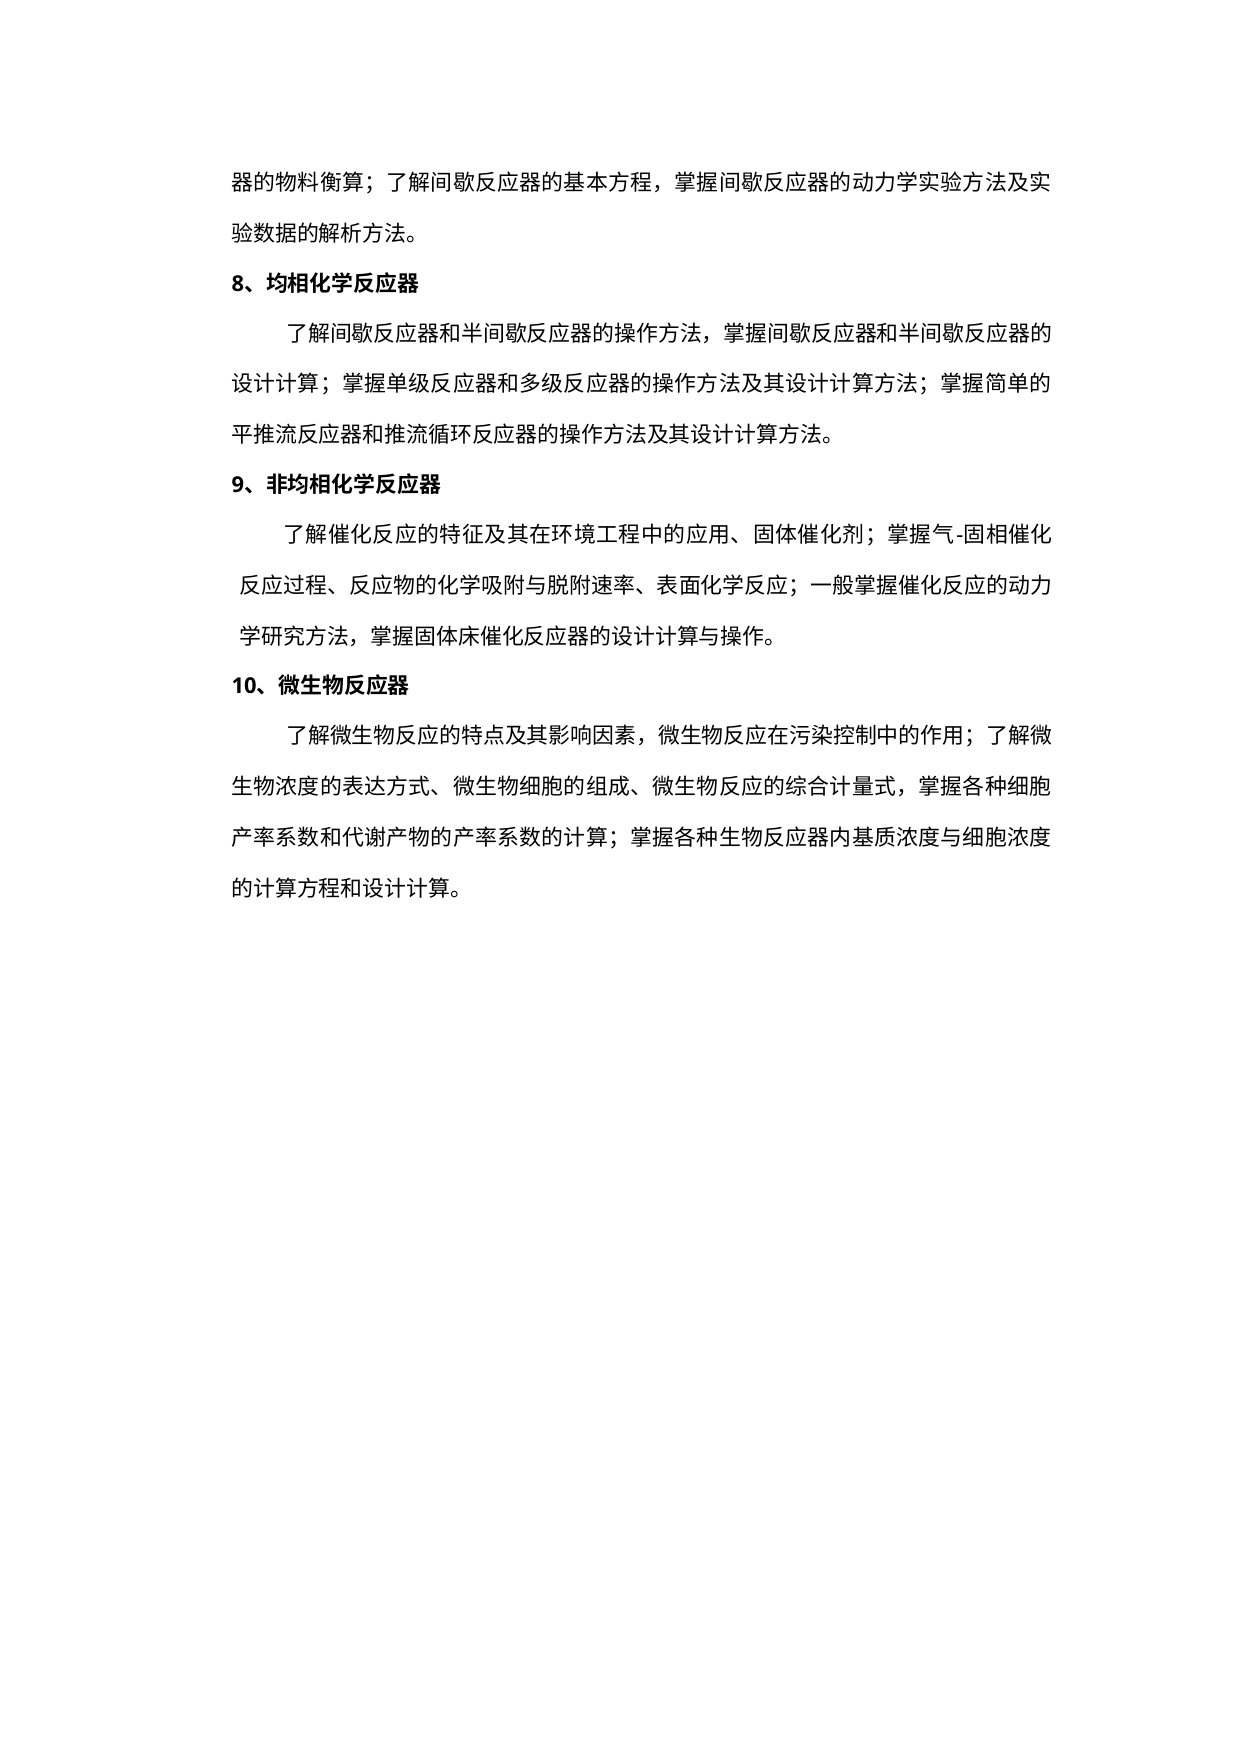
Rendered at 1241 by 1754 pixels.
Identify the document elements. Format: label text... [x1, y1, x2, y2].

text 8、均相化学反应器 [187, 264, 1053, 298]
list 了解催化反应的特征及其在环境工程中的应用、固体催化剂；掌握气-固相催化反应过程、反应物的化学吸附与脱附速率、表面化学反应；一般掌握催化反应的动力学研究方法，掌握固体床催化反应器的设计计算与操作。 [239, 516, 1053, 652]
text 10、微生物反应器 [187, 667, 1053, 701]
list 了解间歇反应器和半间歇反应器的操作方法，掌握间歇反应器和半间歇反应器的设计计算；掌握单级反应器和多级反应器的操作方法及其设计计算方法；掌握简单的平推流反应器和推流循环反应器的操作方法及其设计计算方法。 [231, 314, 1053, 450]
list 了解微生物反应的特点及其影响因素，微生物反应在污染控制中的作用；了解微生物浓度的表达方式、微生物细胞的组成、微生物反应的综合计量式，掌握各种细胞产率系数和代谢产物的产率系数的计算；掌握各种生物反应器内基质浓度与细胞浓度的计算方程和设计计算。 [231, 717, 1053, 904]
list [231, 164, 1053, 249]
text 9、非均相化学反应器 [187, 466, 1053, 500]
